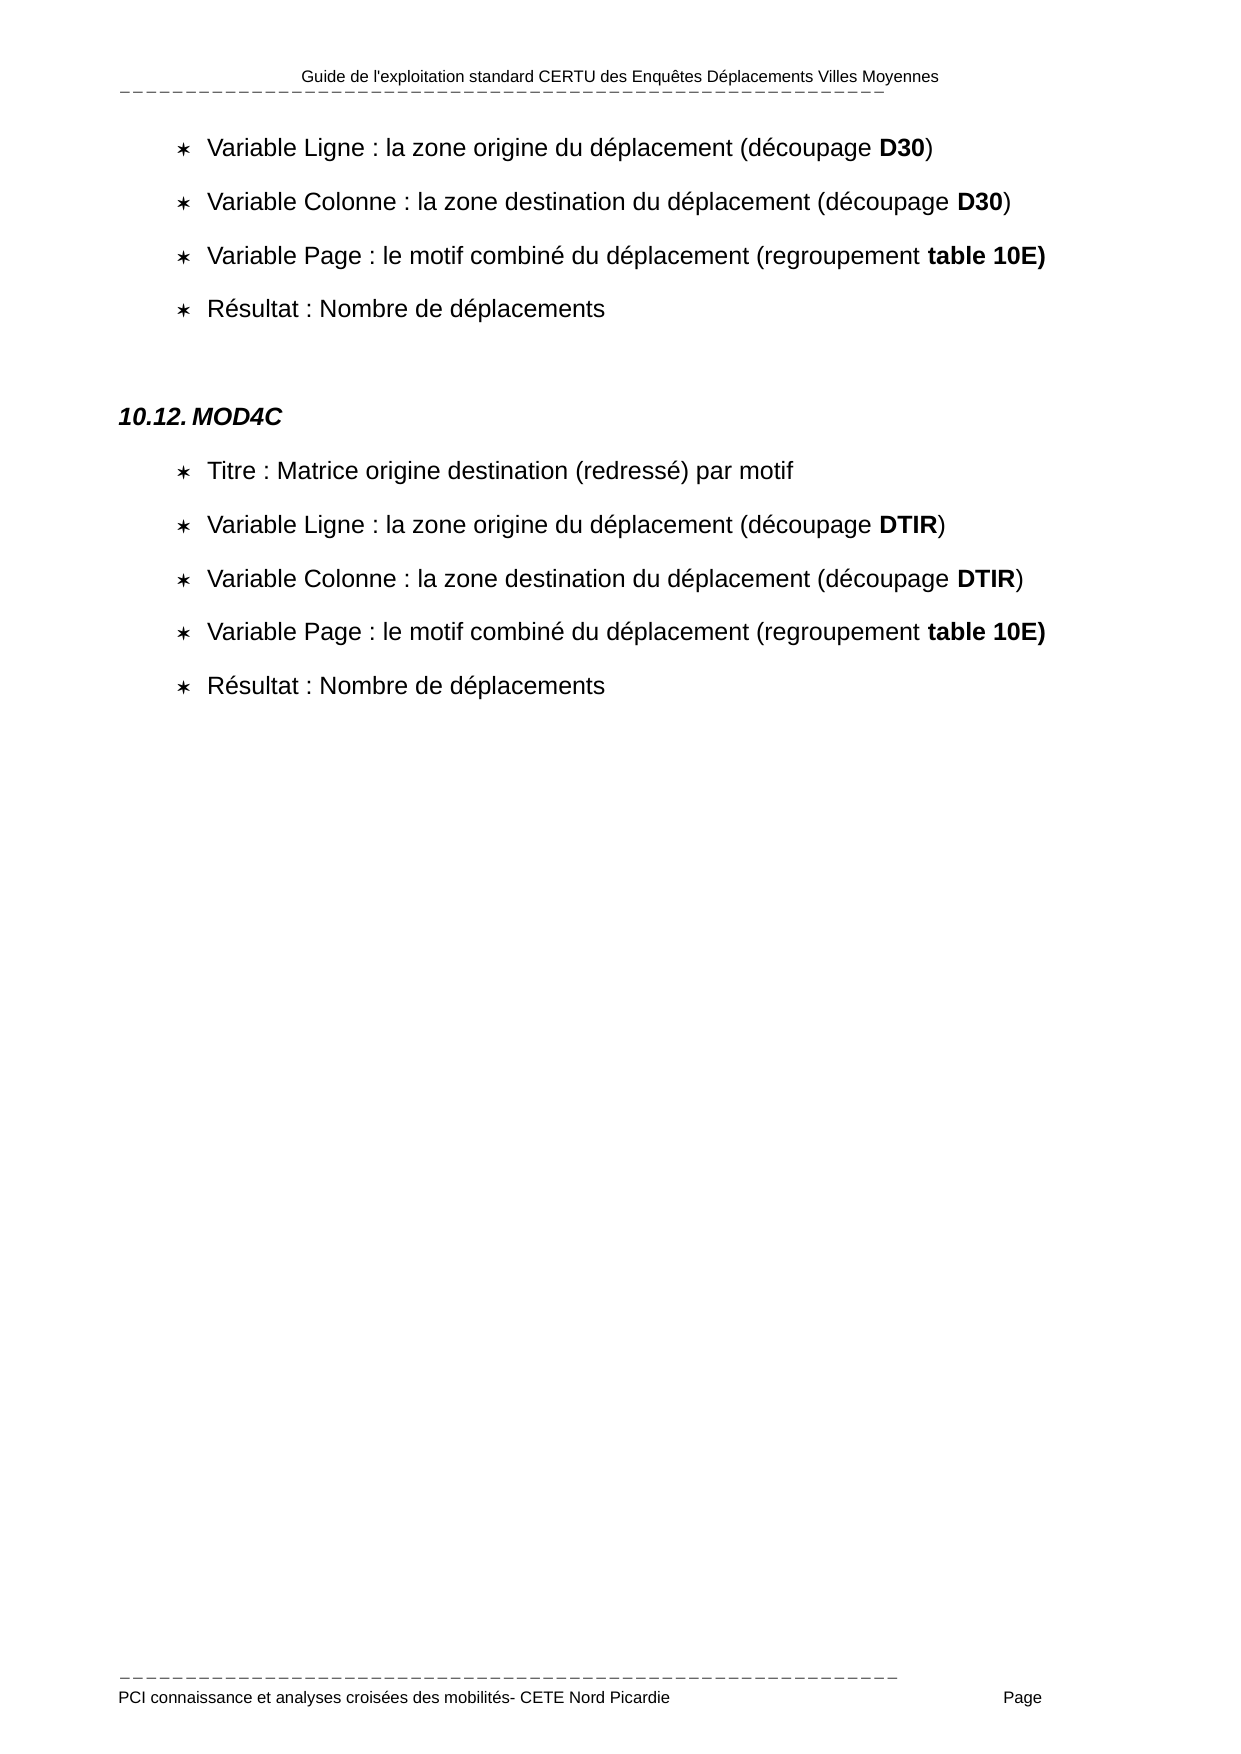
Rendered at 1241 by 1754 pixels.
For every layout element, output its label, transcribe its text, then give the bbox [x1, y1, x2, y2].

list Variable Page : le motif combiné du déplacement (regroupement table 10E) [177, 617, 1122, 646]
list Résultat : Nombre de déplacements [177, 671, 1122, 700]
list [177, 241, 1122, 269]
list Variable Colonne : la zone destination du déplacement (découpage D30) [177, 187, 1122, 216]
list Titre : Matrice origine destination (redressé) par motif [177, 456, 1122, 485]
list Variable Colonne : la zone destination du déplacement (découpage DTIR) [177, 563, 1122, 592]
subtitle MOD4C [118, 402, 1122, 431]
list Variable Ligne : la zone origine du déplacement (découpage DTIR) [177, 510, 1122, 538]
list Variable Ligne : la zone origine du déplacement (découpage D30) [177, 133, 1122, 162]
list Résultat : Nombre de déplacements [177, 294, 1122, 323]
